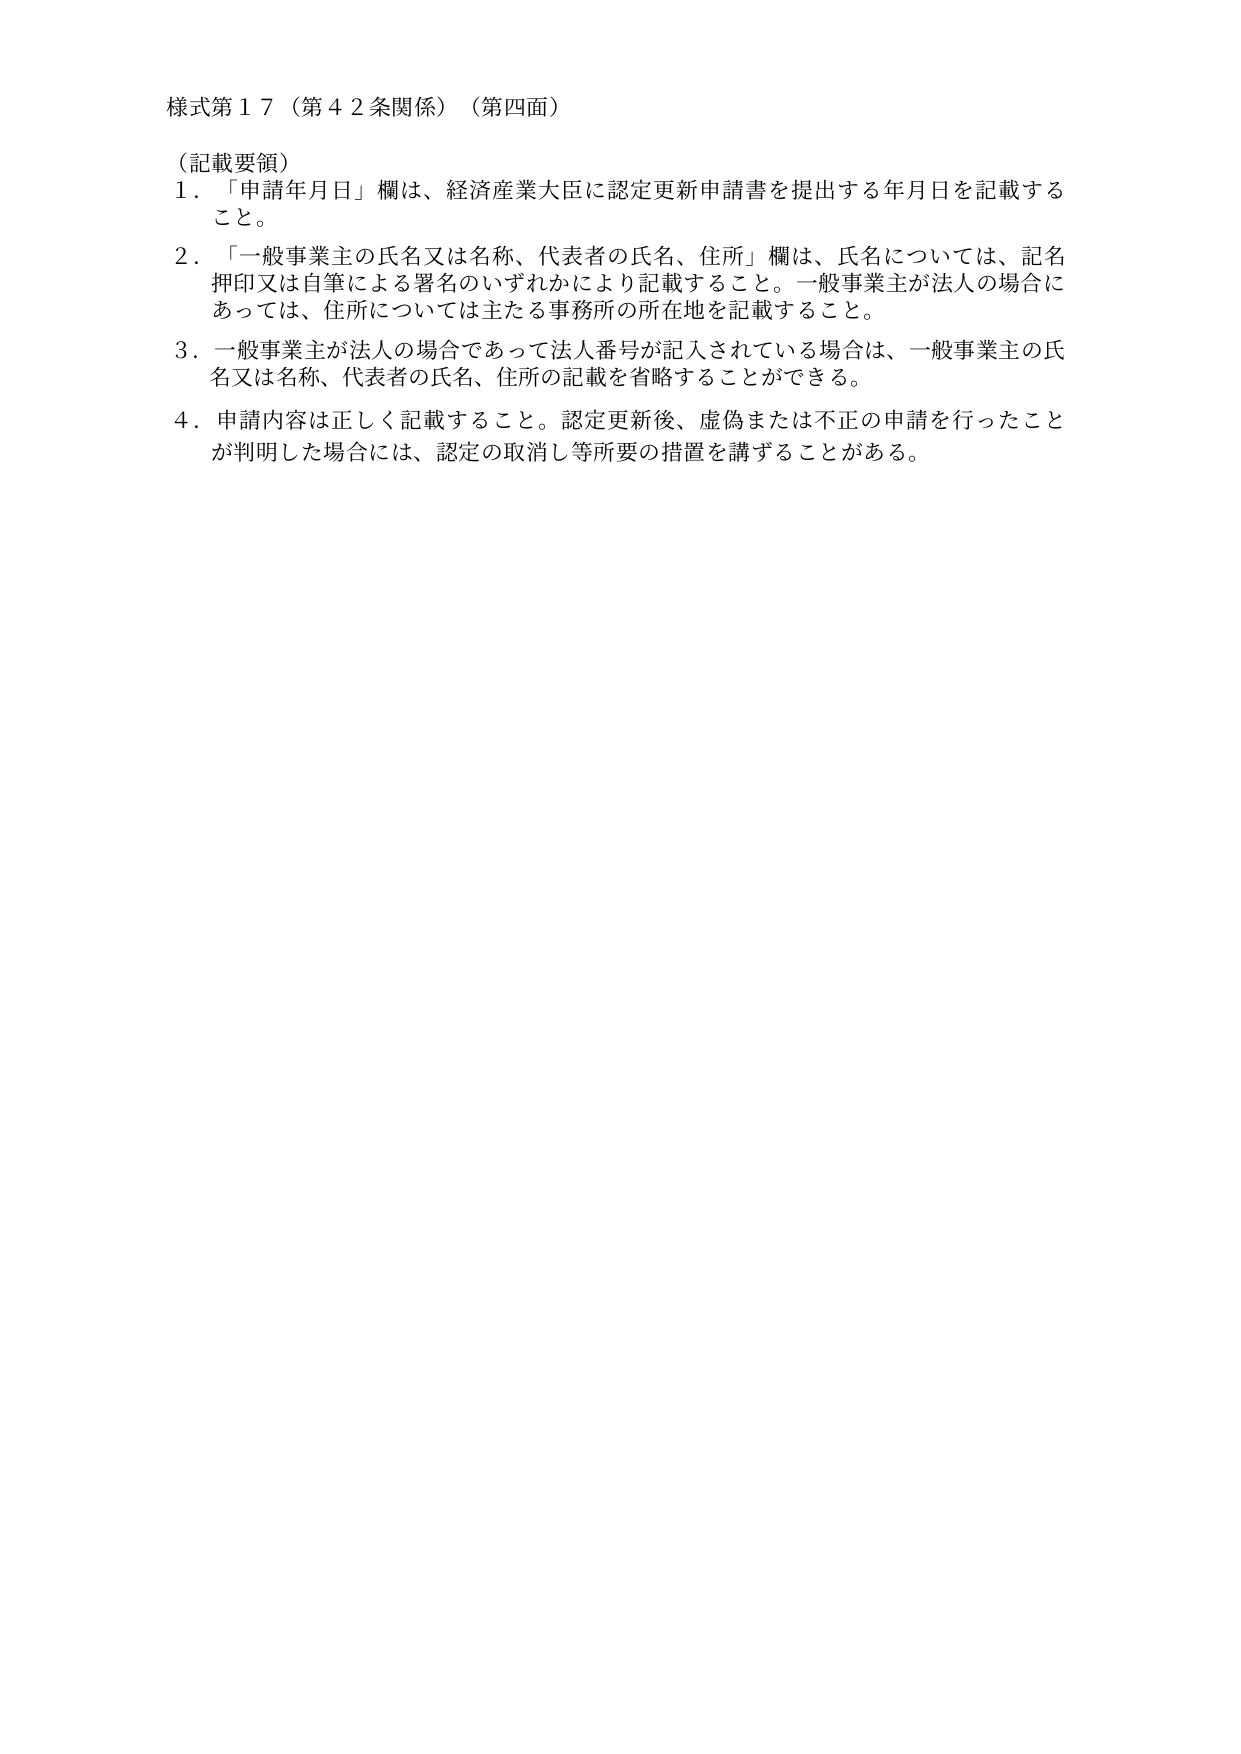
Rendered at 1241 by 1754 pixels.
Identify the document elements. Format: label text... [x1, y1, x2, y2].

text ４．申請内容は正しく記載すること。認定更新後、虚偽または不正の申請を行ったことが判明した場合には、認定の取消し等所要の措置を講ずることがある。 [170, 403, 1068, 466]
text ３．一般事業主が法人の場合であって法人番号が記入されている場合は、一般事業主の氏名又は名称、代表者の氏名、住所の記載を省略することができる。 [170, 337, 1067, 391]
text １．「申請年月日」欄は、経済産業大臣に認定更新申請書を提出する年月日を記載すること。 [170, 176, 1067, 231]
text ２．「一般事業主の氏名又は名称、代表者の氏名、住所」欄は、氏名については、記名押印又は自筆による署名のいずれかにより記載すること。一般事業主が法人の場合にあっては、住所については主たる事務所の所在地を記載すること。 [170, 243, 1067, 324]
text （記載要領） [167, 149, 996, 176]
text 様式第１７（第４２条関係）（第四面） [167, 89, 1070, 122]
